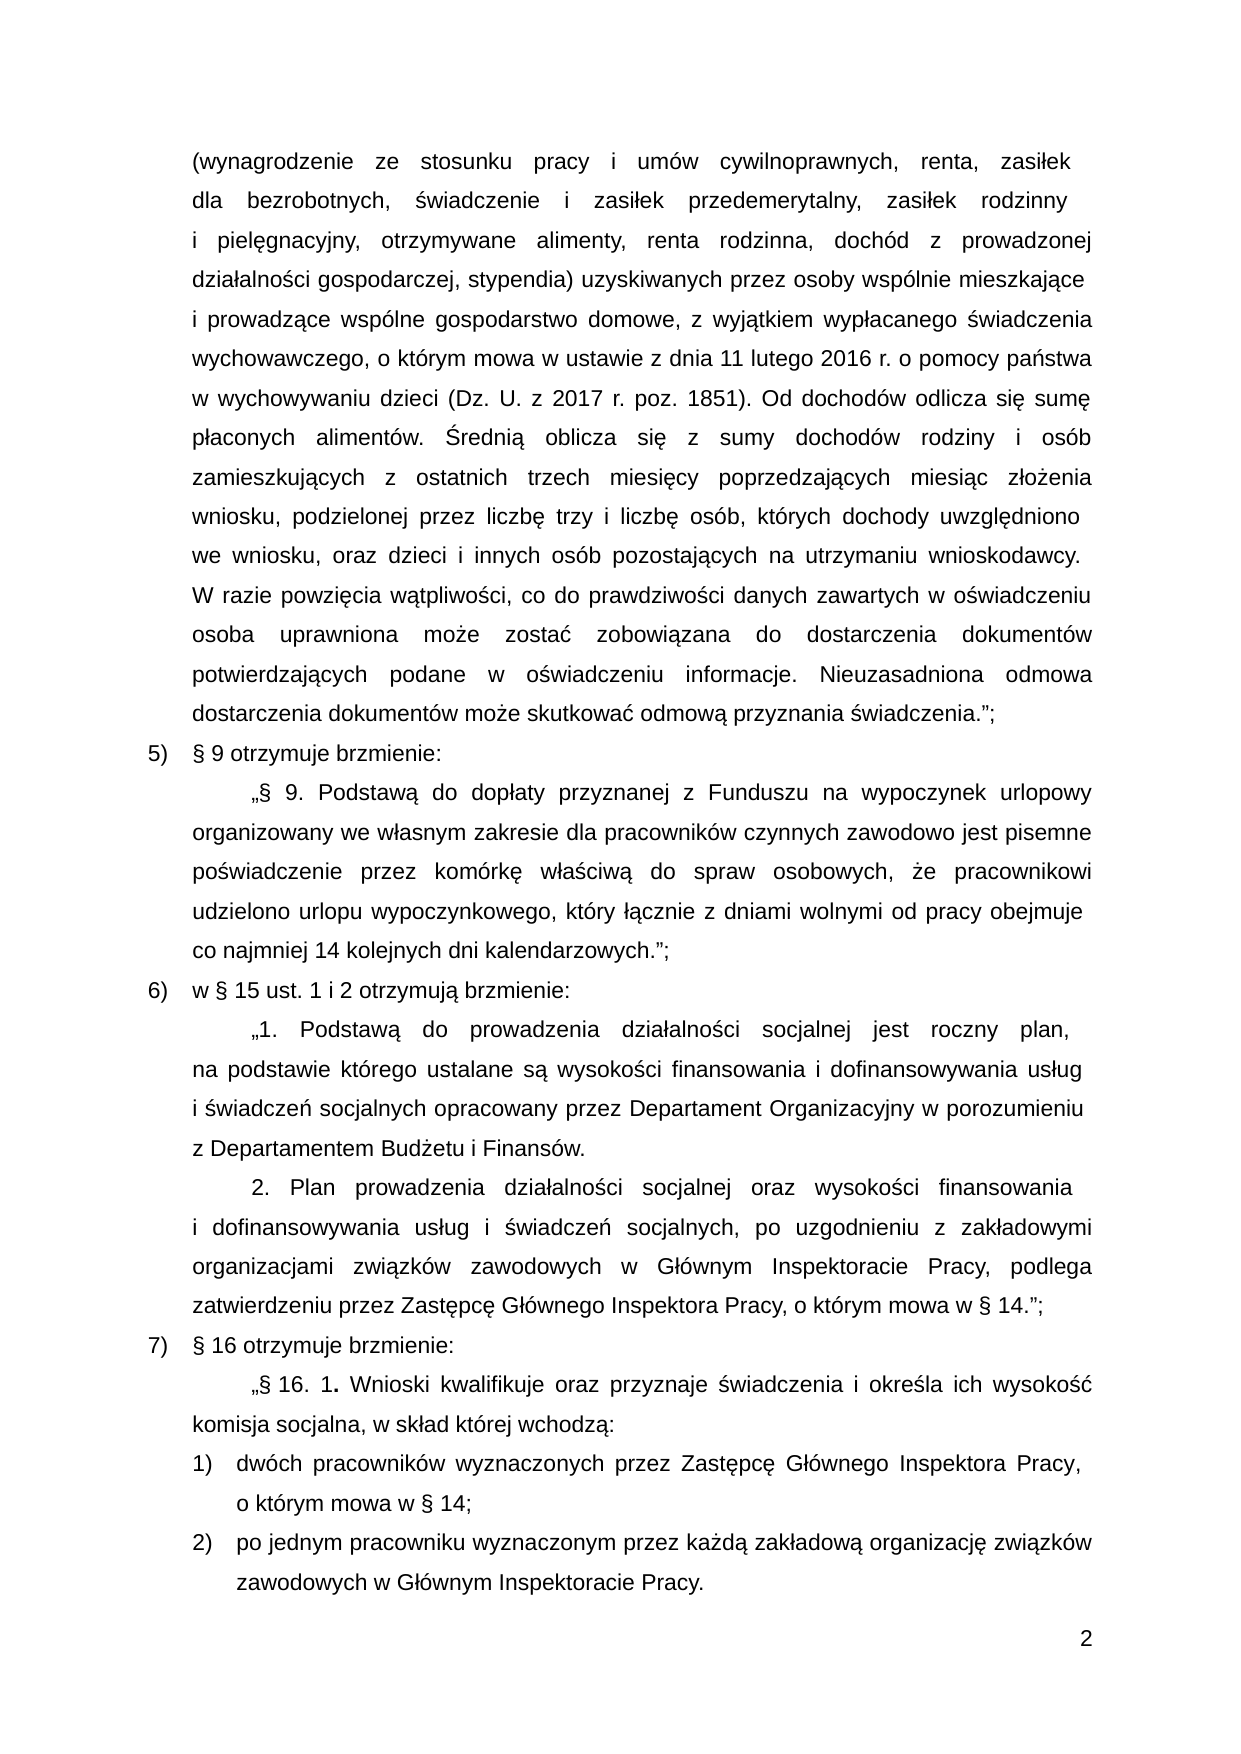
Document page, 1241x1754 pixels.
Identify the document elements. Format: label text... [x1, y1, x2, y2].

list w § 15 ust. 1 i 2 otrzymują brzmienie: [148, 977, 1093, 1003]
text „1. Podstawą do prowadzenia działalności socjalnej jest roczny plan, na podstawie którego ustalane są wysokości finansowania i dofinansowywania usług i świadczeń socjalnych opracowany przez Departament Organizacyjny w porozumieniu z Departamentem Budżetu i Finansów. [192, 1016, 1093, 1161]
list po jednym pracowniku wyznaczonym przez każdą zakładową organizację związków zawodowych w Głównym Inspektoracie Pracy. [192, 1529, 1093, 1595]
list § 9 otrzymuje brzmienie: [148, 740, 1093, 766]
list dwóch pracowników wyznaczonych przez Zastępcę Głównego Inspektora Pracy, o którym mowa w § 14; [192, 1450, 1093, 1516]
text „§ 9. Podstawą do dopłaty przyznanej z Funduszu na wypoczynek urlopowy organizowany we własnym zakresie dla pracowników czynnych zawodowo jest pisemne poświadczenie przez komórkę właściwą do spraw osobowych, że pracownikowi udzielono urlopu wypoczynkowego, który łącznie z dniami wolnymi od pracy obejmuje co najmniej 14 kolejnych dni kalendarzowych.”; [192, 779, 1093, 963]
list „§ 16. 1. Wnioski kwalifikuje oraz przyznaje świadczenia i określa ich wysokość komisja socjalna, w skład której wchodzą: [192, 1371, 1093, 1437]
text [192, 148, 1093, 727]
list § 16 otrzymuje brzmienie: [148, 1332, 1093, 1358]
text 2. Plan prowadzenia działalności socjalnej oraz wysokości finansowania i dofinansowywania usług i świadczeń socjalnych, po uzgodnieniu z zakładowymi organizacjami związków zawodowych w Głównym Inspektoracie Pracy, podlega zatwierdzeniu przez Zastępcę Głównego Inspektora Pracy, o którym mowa w § 14.”; [192, 1174, 1093, 1319]
